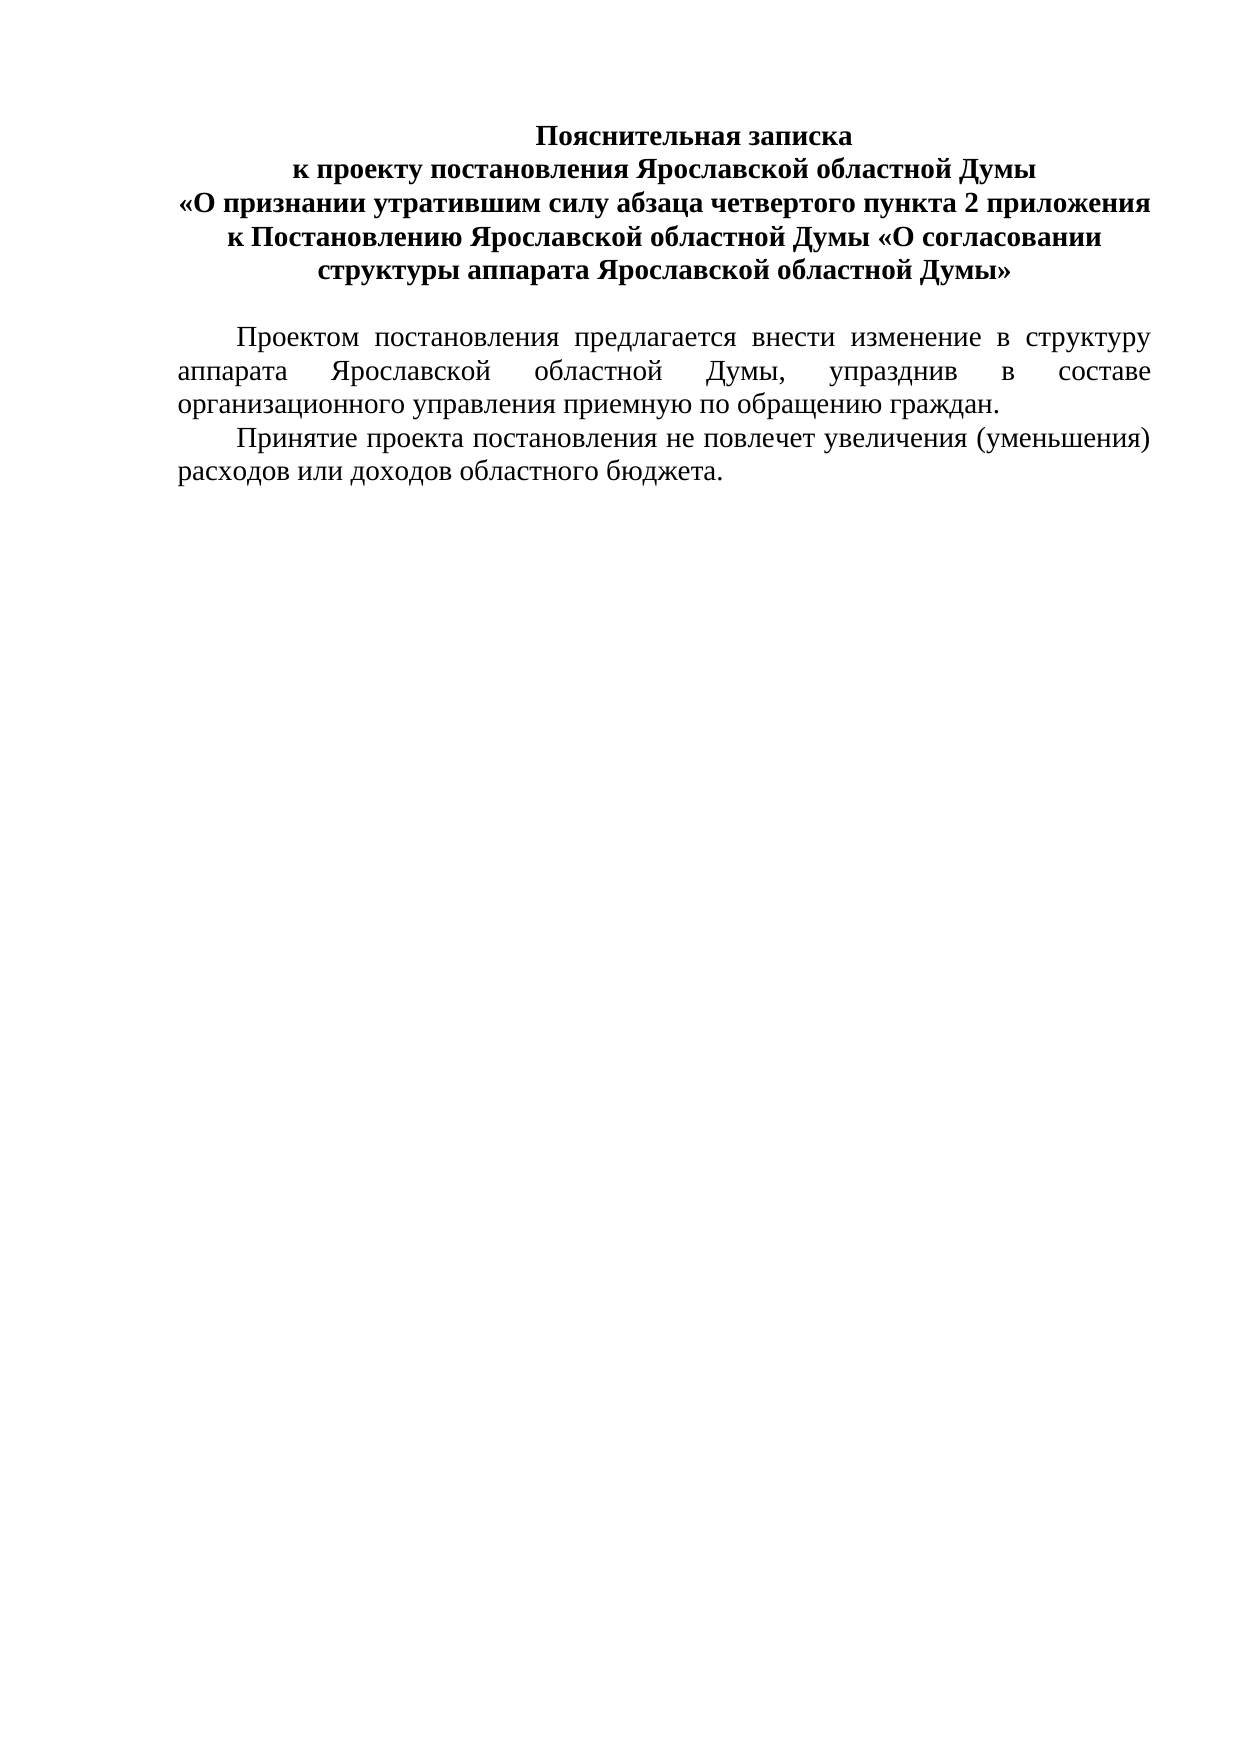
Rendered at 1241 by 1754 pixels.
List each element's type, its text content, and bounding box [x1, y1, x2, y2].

text Пояснительная записка [177, 118, 1152, 152]
text «О признании утратившим силу абзаца четвертого пункта 2 приложения к Постановлению Ярославской областной Думы «О согласовании структуры аппарата Ярославской областной Думы» [177, 185, 1152, 286]
text Проектом постановления предлагается внести изменение в структуру аппарата Ярославской областной Думы, упразднив в составе организационного управления приемную по обращению граждан. [177, 319, 1152, 420]
text к проекту постановления Ярославской областной Думы [177, 152, 1152, 185]
text Принятие проекта постановления не повлечет увеличения (уменьшения) расходов или доходов областного бюджета. [177, 420, 1152, 487]
